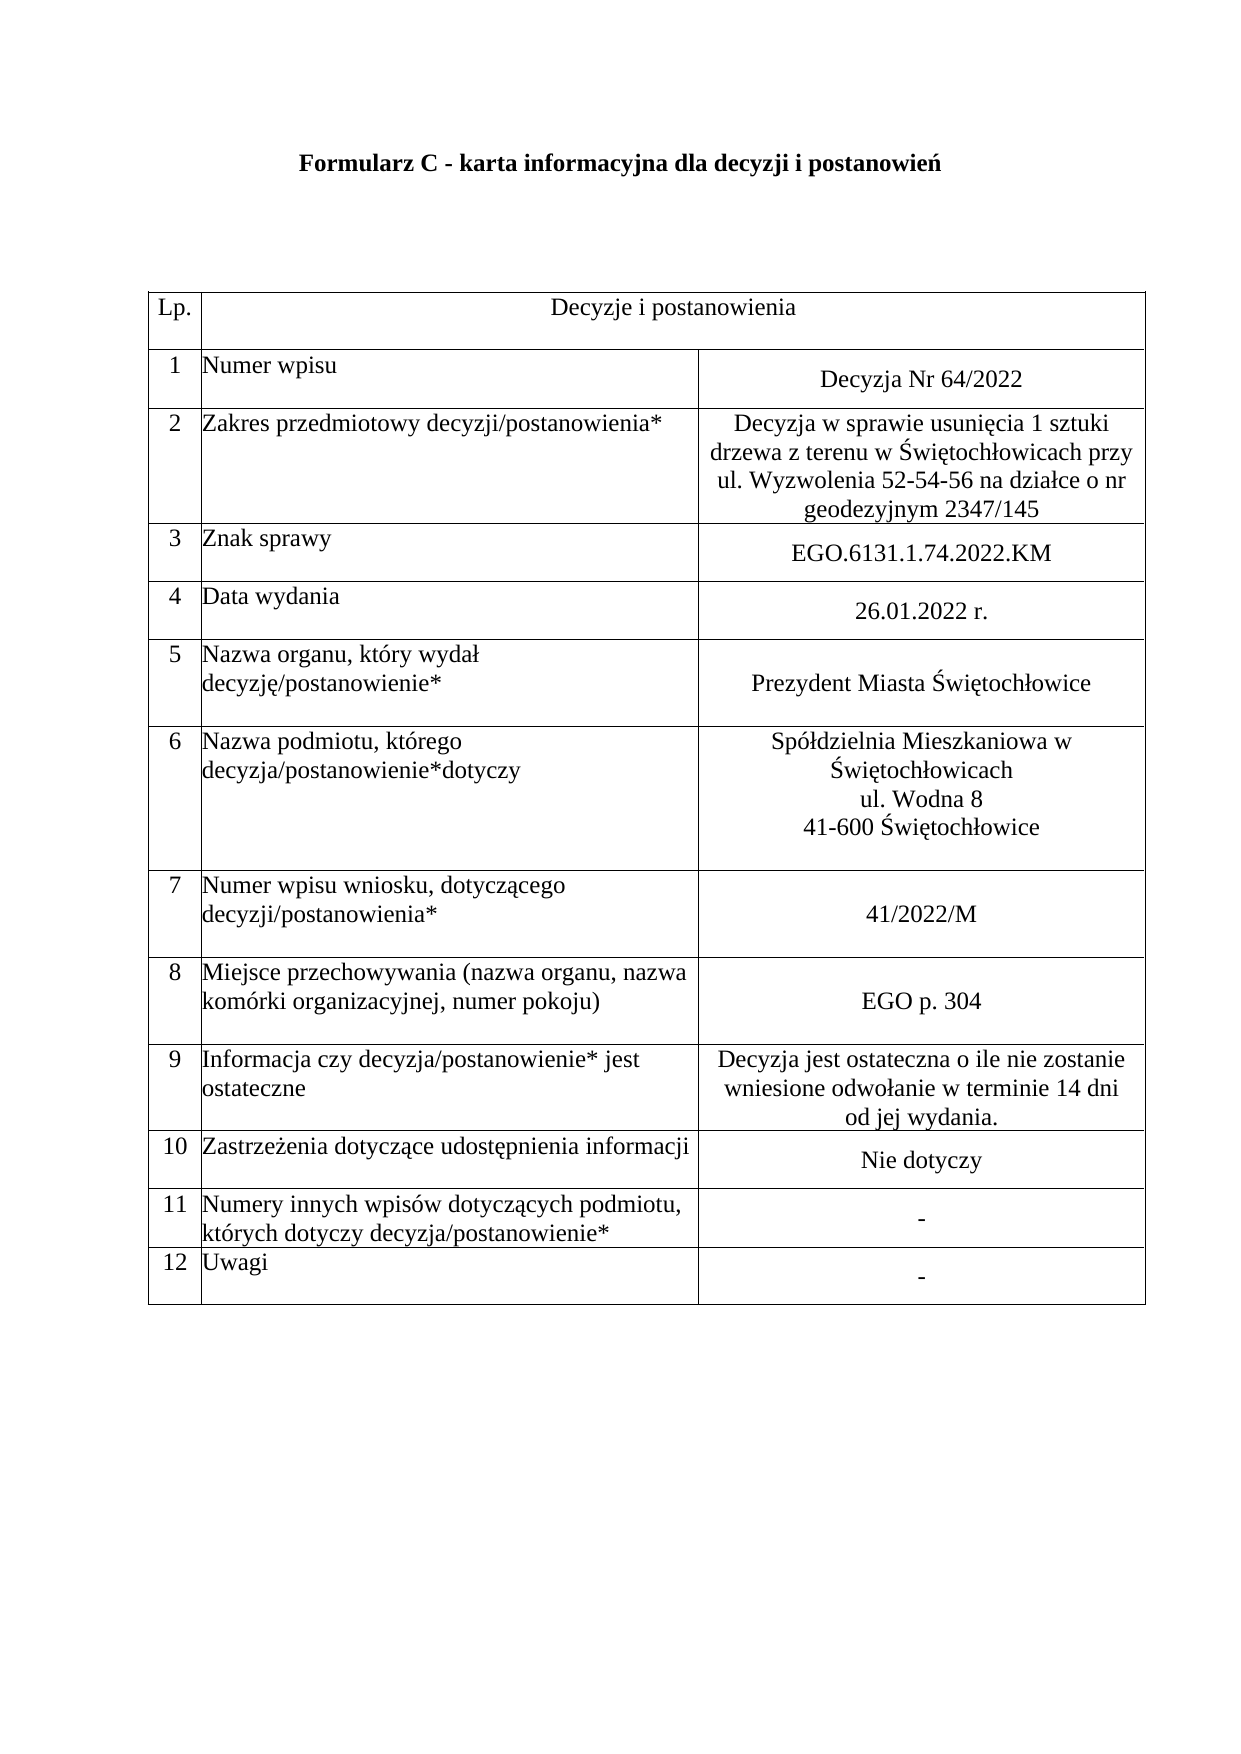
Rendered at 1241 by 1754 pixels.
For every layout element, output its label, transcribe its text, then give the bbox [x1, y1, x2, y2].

table_cell Nie dotyczy [699, 1130, 1145, 1188]
table_cell Zakres przedmiotowy decyzji/postanowienia* [202, 409, 698, 523]
table_cell Data wydania [202, 582, 698, 639]
table_cell Decyzja w sprawie usunięcia 1 sztuki drzewa z terenu w Świętochłowicach przy ul. Wyzwolenia 52-54-56 na działce o nr geodezyjnym 2347/145 [699, 408, 1145, 523]
table_cell 26.01.2022 r. [699, 581, 1145, 639]
table_header Decyzje i postanowienia [202, 293, 1145, 349]
table_cell 4 [149, 582, 201, 639]
table_cell Numer wpisu wniosku, dotyczącego decyzji/postanowienia* [202, 871, 698, 957]
table_cell Zastrzeżenia dotyczące udostępnienia informacji [202, 1131, 698, 1188]
table_cell Prezydent Miasta Świętochłowice [699, 639, 1145, 726]
table_cell Numery innych wpisów dotyczących podmiotu, których dotyczy decyzja/postanowienie* [202, 1189, 698, 1246]
table_header Lp. [149, 293, 201, 349]
table_cell 5 [149, 640, 201, 726]
table_cell 9 [149, 1045, 201, 1130]
table_cell Nazwa podmiotu, którego decyzja/postanowienie*dotyczy [202, 727, 698, 870]
table_cell 3 [149, 524, 201, 581]
table_cell Numer wpisu [202, 350, 698, 407]
table_cell Informacja czy decyzja/postanowienie* jest ostateczne [202, 1045, 698, 1130]
table_cell Uwagi [202, 1248, 698, 1304]
table_cell 12 [149, 1248, 201, 1304]
table_cell 1 [149, 350, 201, 407]
table_cell Decyzja Nr 64/2022 [699, 349, 1145, 407]
table_cell 7 [149, 871, 201, 957]
table_cell Miejsce przechowywania (nazwa organu, nazwa komórki organizacyjnej, numer pokoju) [202, 958, 698, 1043]
table_cell Spółdzielnia Mieszkaniowa w Świętochłowicach ul. Wodna 8 41-600 Świętochłowice [699, 726, 1145, 870]
table_cell 41/2022/M [699, 870, 1145, 957]
table_cell 8 [149, 958, 201, 1043]
table_cell EGO p. 304 [699, 957, 1145, 1043]
table_cell Nazwa organu, który wydał decyzję/postanowienie* [202, 640, 698, 726]
table_cell - [699, 1188, 1145, 1246]
table_cell Decyzja jest ostateczna o ile nie zostanie wniesione odwołanie w terminie 14 dni od jej wydania. [699, 1044, 1145, 1130]
table_cell 11 [149, 1189, 201, 1246]
table_cell Znak sprawy [202, 524, 698, 581]
table_cell 2 [149, 409, 201, 523]
table_cell 10 [149, 1131, 201, 1188]
table_cell - [699, 1246, 1145, 1304]
table_cell EGO.6131.1.74.2022.KM [699, 523, 1145, 581]
table_cell 6 [149, 727, 201, 870]
text Formularz C - karta informacyjna dla decyzji i postanowień [148, 148, 1093, 176]
